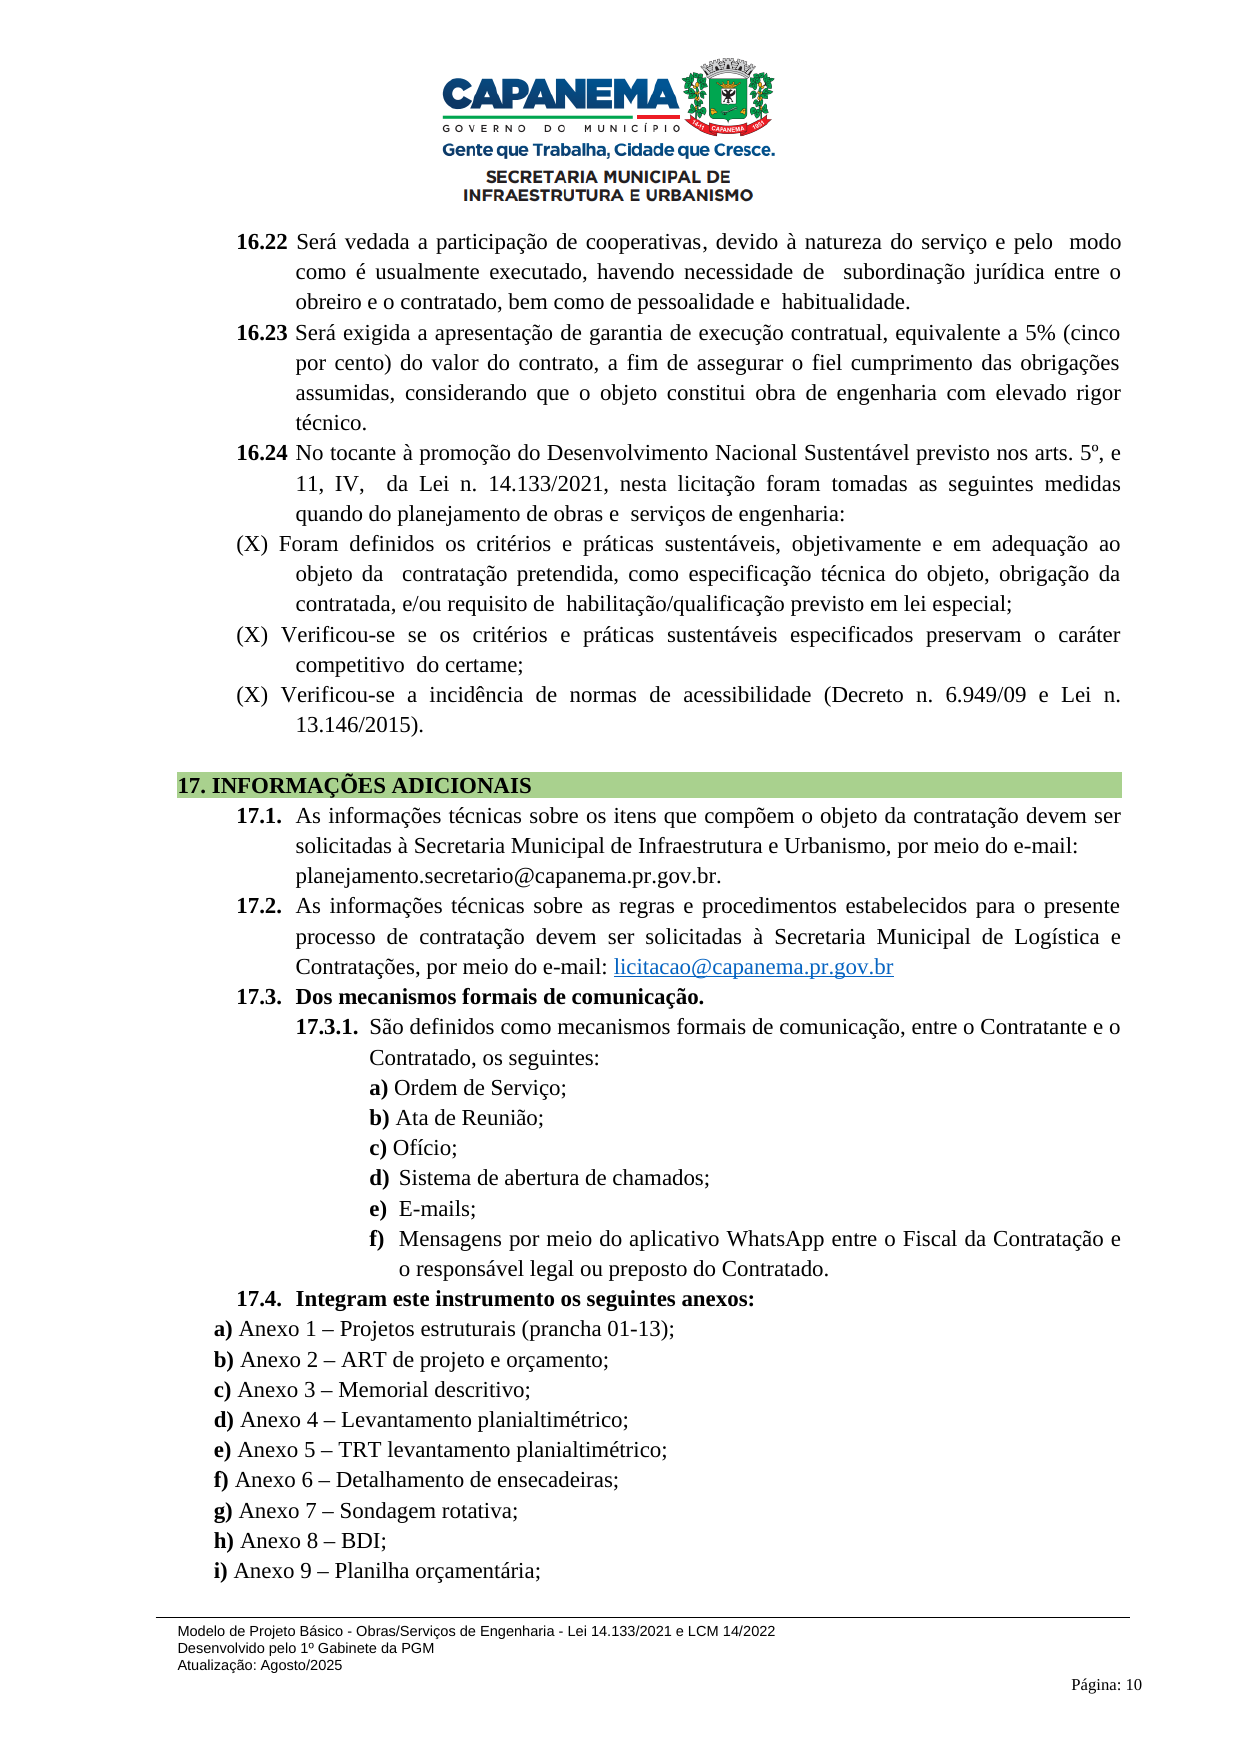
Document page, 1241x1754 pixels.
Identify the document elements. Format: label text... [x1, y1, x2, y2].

text 16.20 Na presente licitação, será exigida a comprovação de patrimônio líquido mínimo, no percentual de 10% (dez) por cento sobre o valor total estimado da contratação. [236, 288, 1122, 345]
list E-mails; [369, 1376, 1122, 1402]
text 17.4. Integram este instrumento os seguintes anexos: [236, 1466, 1122, 1493]
list Anexo 3 – Memorial descritivo; [213, 1557, 1122, 1583]
text 17.1. As informações técnicas sobre os itens que compõem o objeto da contratação devem ser solicitadas à Secretaria Municipal de Infraestrutura e Urbanismo, por meio do e-mail: [236, 983, 1122, 1040]
text (X) Foram definidos os critérios e práticas sustentáveis, objetivamente e em adequação ao objeto da contratação pretendida, como especificação técnica do objeto, obrigação da contratada, e/ou requisito de habilitação/qualificação previsto em lei especial; [236, 711, 1122, 798]
list Anexo 1 – Projetos estruturais (prancha 01-13); [213, 1497, 1122, 1523]
list Mensagens por meio do aplicativo WhatsApp entre o Fiscal da Contratação e o responsável legal ou preposto do Contratado. [369, 1406, 1122, 1463]
picture [406, 43, 834, 222]
list Ordem de Serviço; [369, 1255, 1122, 1281]
text 17.3.1. São definidos como mecanismos formais de comunicação, entre o Contratante e o Contratado, os seguintes: [295, 1194, 1122, 1251]
list Sistema de abertura de chamados; [369, 1346, 1122, 1372]
text 17. INFORMAÇÕES ADICIONAIS [177, 953, 1122, 979]
text 16.21 Será permitida a participação de consórcios, devendo a Administração adotar as disposições do Edital de licitação padronizado. [236, 349, 1122, 405]
list Ofício; [369, 1315, 1122, 1342]
text planejamento.secretario@capanema.pr.gov.br. [236, 1043, 1122, 1070]
text 17.3. Dos mecanismos formais de comunicação. [236, 1164, 1122, 1191]
text (X) Verificou-se a incidência de normas de acessibilidade (Decreto n. 6.949/09 e Lei n. 13.146/2015). [236, 862, 1122, 919]
list Anexo 2 – ART de projeto e orçamento; [213, 1527, 1122, 1553]
text 16.23 Será exigida a apresentação de garantia de execução contratual, equivalente a 5% (cinco por cento) do valor do contrato, a fim de assegurar o fiel cumprimento das obrigações assumidas, considerando que o objeto constitui obra de engenharia com elevado rigor técnico. [236, 500, 1122, 617]
text (X) Verificou-se se os critérios e práticas sustentáveis especificados preservam o caráter competitivo do certame; [236, 802, 1122, 858]
list Ata de Reunião; [369, 1285, 1122, 1312]
text 16.22 Será vedada a participação de cooperativas, devido à natureza do serviço e pelo modo como é usualmente executado, havendo necessidade de subordinação jurídica entre o obreiro e o contratado, bem como de pessoalidade e habitualidade. [236, 409, 1122, 496]
text 16.24 No tocante à promoção do Desenvolvimento Nacional Sustentável previsto nos arts. 5º, e 11, IV, da Lei n. 14.133/2021, nesta licitação foram tomadas as seguintes medidas quando do planejamento de obras e serviços de engenharia: [236, 621, 1122, 707]
text 17.2. As informações técnicas sobre as regras e procedimentos estabelecidos para o presente processo de contratação devem ser solicitadas à Secretaria Municipal de Logística e Contratações, por meio do e-mail: licitacao@capanema.pr.gov.br [236, 1074, 1122, 1161]
